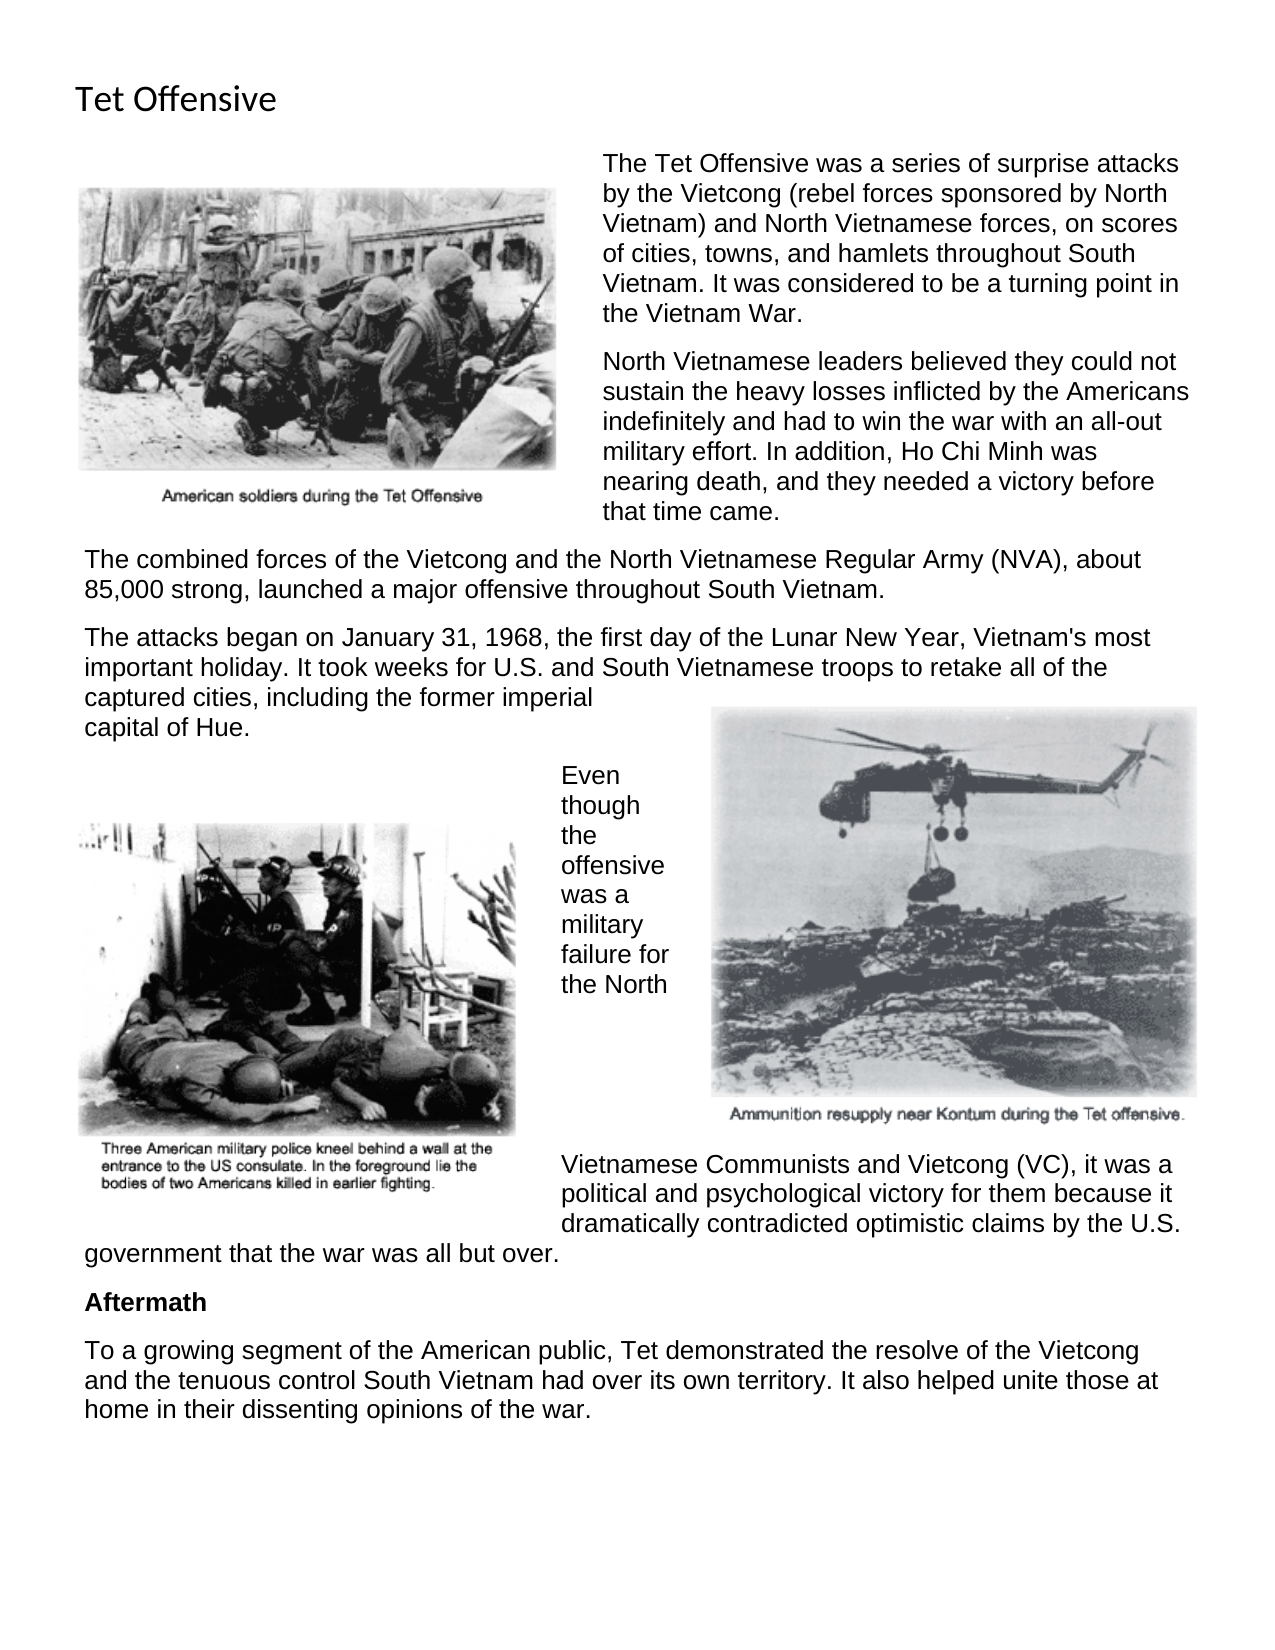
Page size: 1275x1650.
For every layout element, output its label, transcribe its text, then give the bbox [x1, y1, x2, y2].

picture [706, 706, 1200, 1129]
text To a growing segment of the American public, Tet demonstrated the resolve of the Vietcong and the tenuous control South Vietnam had over its own territory. It also helped unite those at home in their dissenting opinions of the war. [84, 1335, 1191, 1424]
text Tet Offensive [75, 75, 1200, 121]
picture [75, 821, 521, 1195]
text The attacks began on January 31, 1968, the first day of the Lunar New Year, Vietnam's most important holiday. It took weeks for U.S. and South Vietnamese troops to retake all of the captured cities, including the former imperial capital of Hue. [84, 622, 1191, 742]
text Aftermath [84, 1287, 1191, 1316]
text North Vietnamese leaders believed they could not sustain the heavy losses inflicted by the Americans indefinitely and had to win the war with an all-out military effort. In addition, Ho Chi Minh was nearing death, and they needed a victory before that time came. [84, 346, 1191, 526]
text The combined forces of the Vietcong and the North Vietnamese Regular Army (NVA), about 85,000 strong, launched a major offensive throughout South Vietnam. [84, 544, 1191, 604]
picture [75, 187, 562, 509]
text The Tet Offensive was a series of surprise attacks by the Vietcong (rebel forces sponsored by North Vietnam) and North Vietnamese forces, on scores of cities, towns, and hamlets throughout South Vietnam. It was considered to be a turning point in the Vietnam War. [84, 148, 1191, 328]
